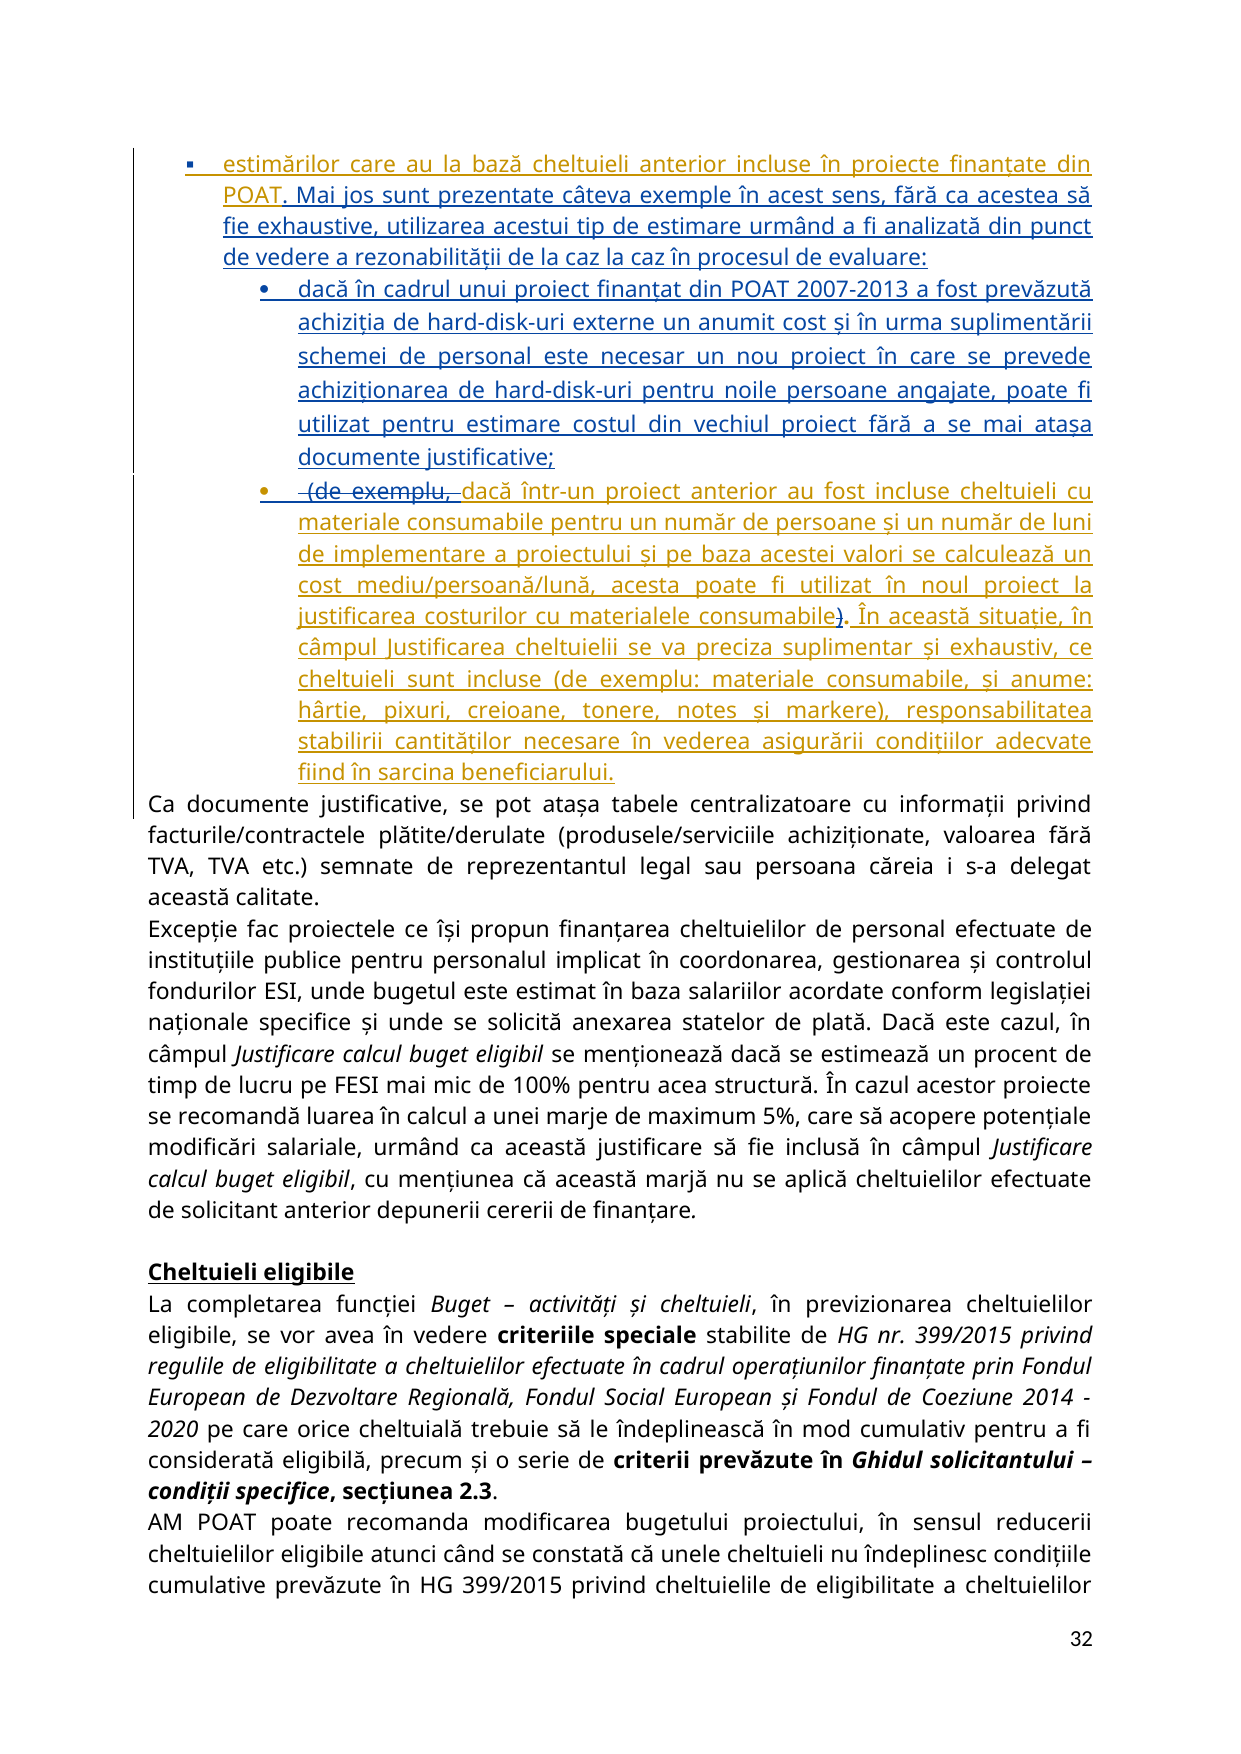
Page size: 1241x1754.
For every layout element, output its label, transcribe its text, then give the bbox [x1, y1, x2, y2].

text Cheltuieli eligibile [148, 1256, 1093, 1288]
text Excepție fac proiectele ce îşi propun finanțarea cheltuielilor de personal efectuate de instituțiile publice pentru personalul implicat în coordonarea, gestionarea și controlul fondurilor ESI, unde bugetul este estimat în baza salariilor acordate conform legislației naționale specifice și unde se solicită anexarea statelor de plată. Dacă este cazul, în câmpul Justificare calcul buget eligibil se menționează dacă se estimează un procent de timp de lucru pe FESI mai mic de 100% pentru acea structură. În cazul acestor proiecte se recomandă luarea în calcul a unei marje de maximum 5%, care să acopere potențiale modificări salariale, urmând ca această justificare să fie inclusă în câmpul Justificare calcul buget eligibil, cu mențiunea că această marjă nu se aplică cheltuielilor efectuate de solicitant anterior depunerii cererii de finanțare. [148, 913, 1093, 1225]
list . [260, 503, 1093, 788]
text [148, 1506, 1093, 1600]
text Ca documente justificative, se pot atașa tabele centralizatoare cu informații privind facturile/contractele plătite/derulate (produsele/serviciile achiziționate, valoarea fără TVA, TVA etc.) semnate de reprezentantul legal sau persoana căreia i s-a delegat această calitate. [148, 788, 1093, 913]
list . [260, 475, 1093, 501]
text La completarea funcției Buget – activități și cheltuieli, în previzionarea cheltuielilor eligibile, se vor avea în vedere criteriile speciale stabilite de HG nr. 399/2015 privind regulile de eligibilitate a cheltuielilor efectuate în cadrul operațiunilor finanțate prin Fondul European de Dezvoltare Regională, Fondul Social European și Fondul de Coeziune 2014 - 2020 pe care orice cheltuială trebuie să le îndeplinească în mod cumulativ pentru a fi considerată eligibilă, precum și o serie de criterii prevăzute în Ghidul solicitantului – condiții specifice, secțiunea 2.3. [148, 1288, 1093, 1506]
